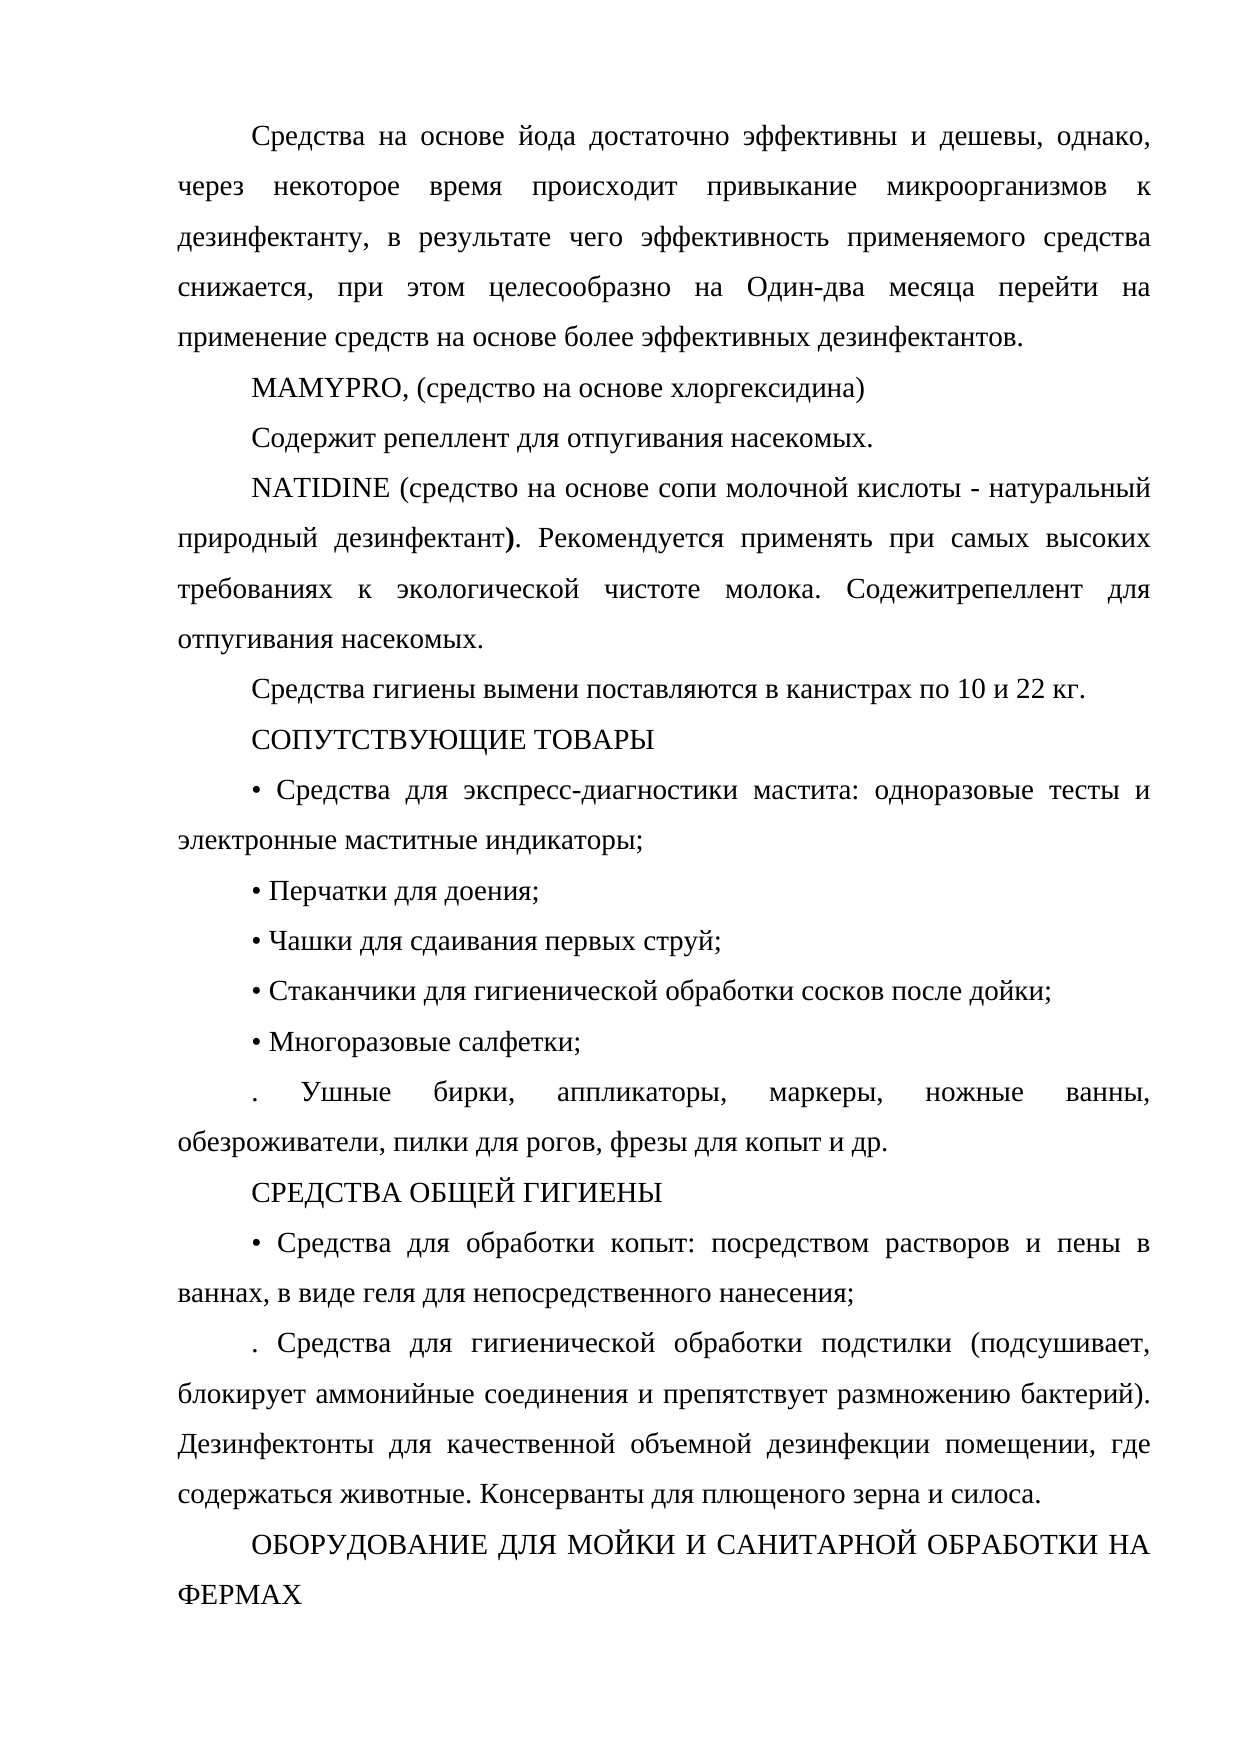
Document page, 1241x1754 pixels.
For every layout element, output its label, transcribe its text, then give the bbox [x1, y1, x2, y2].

text Средства гигиены вымени поставляются в канистрах по 10 и . [177, 672, 1152, 705]
text • Средства для экспресс-диагностики мастита: одноразовые тесты и электронные маститные индикаторы; [177, 772, 1152, 856]
text • Средства для обработки копыт: посредством растворов и пены в ваннах, в виде геля для непосредственного нанесения; [177, 1225, 1152, 1309]
text СОПУТСТВУЮЩИЕ ТОВАРЫ [177, 722, 1152, 755]
text . Ушные бирки, аппликаторы, маркеры, ножные ванны, обезроживатели, пилки для рогов, фрезы для копыт и др. [177, 1074, 1152, 1158]
text • Стаканчики для гигиенической обработки сосков после дойки; [177, 973, 1152, 1007]
text • Чашки для сдаивания первых струй; [177, 923, 1152, 957]
text Содержит репеллент для отпугивания насекомых. [177, 420, 1152, 453]
text СРЕДСТВА ОБЩЕЙ ГИГИЕНЫ [177, 1175, 1152, 1208]
text • Многоразовые салфетки; [177, 1024, 1152, 1057]
text ОБОРУДОВАНИЕ ДЛЯ МОЙКИ И САНИТАРНОЙ ОБРАБОТКИ НА ФЕРМАХ [177, 1527, 1152, 1611]
text MAMYPRO, (средство на основе хлоргексидина) [177, 370, 1152, 403]
text NATIDINE (средство на основе сопи молочной кислоты - натуральный природный дезинфектант). Рекомендуется применять при самых высоких требованиях к экологической чистоте молока. Содежитрепеллент для отпугивания насекомых. [177, 470, 1152, 655]
text Средства на основе йода достаточно эффективны и дешевы, однако, через некоторое время происходит привыкание микроорганизмов к дезинфектанту, в результате чего эффективность применяемого средства снижается, при этом целесообразно на Один-два месяца перейти на применение средств на основе более эффективных дезинфектантов. [177, 118, 1152, 353]
text • Перчатки для доения; [177, 873, 1152, 906]
text . Средства для гигиенической обработки подстилки (подсушивает, блокирует аммонийные соединения и препятствует размножению бактерий). Дезинфектонты для качественной объемной дезинфекции помещении, где содержаться животные. Консерванты для плющеного зерна и силоса. [177, 1326, 1152, 1510]
